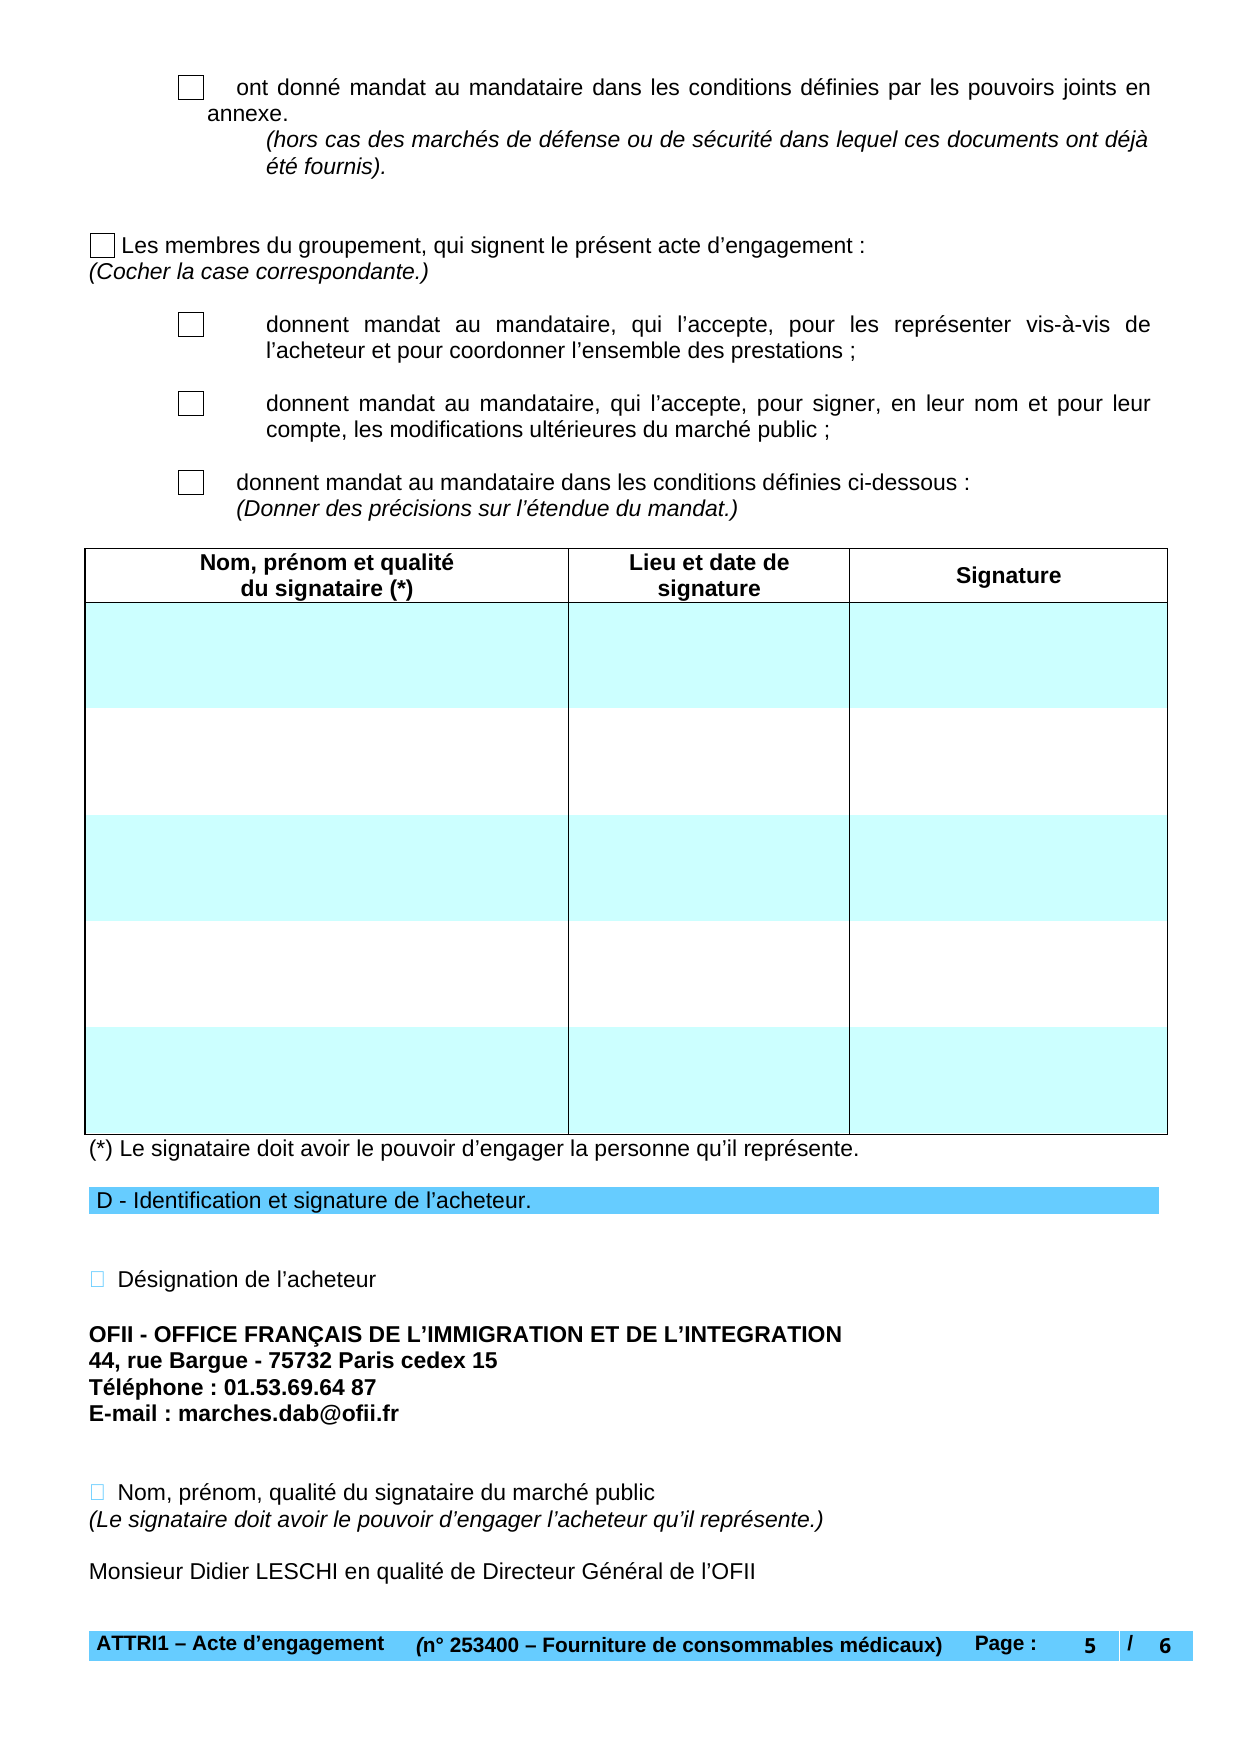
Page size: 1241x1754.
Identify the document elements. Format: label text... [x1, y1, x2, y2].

table_cell [850, 921, 1167, 1027]
table_cell [86, 1027, 568, 1133]
table_header Signature [850, 549, 1167, 602]
table_cell [86, 708, 568, 814]
text (hors cas des marchés de défense ou de sécurité dans lequel ces documents ont déjà été fournis). [266, 126, 1152, 179]
list 44, rue Bargue - 75732 Paris cedex 15 [89, 1347, 1152, 1374]
text Les membres du groupement, qui signent le présent acte d’engagement : [89, 232, 1152, 258]
table_header D - Identification et signature de l’acheteur. [89, 1187, 1159, 1214]
text (Cocher la case correspondante.) [89, 258, 1152, 284]
list Téléphone : 01.53.69.64 87 [89, 1374, 1152, 1400]
table_cell [86, 603, 568, 708]
table_cell [86, 815, 568, 921]
table_header Lieu et date de signature [569, 549, 849, 602]
table_cell [850, 815, 1167, 921]
text (Le signataire doit avoir le pouvoir d’engager l’acheteur qu’il représente.) [89, 1506, 1152, 1532]
table_cell [850, 603, 1167, 708]
table_cell [569, 708, 849, 814]
text (Donner des précisions sur l’étendue du mandat.) [118, 495, 1152, 522]
text Monsieur Didier LESCHI en qualité de Directeur Général de l’OFII [89, 1558, 1152, 1585]
table_cell [569, 815, 849, 921]
table_cell [569, 603, 849, 708]
table_cell [850, 708, 1167, 814]
text donnent mandat au mandataire, qui l’accepte, pour les représenter vis-à-vis de l’acheteur et pour coordonner l’ensemble des prestations ; [177, 311, 1152, 363]
table_cell [569, 1027, 849, 1133]
text donnent mandat au mandataire, qui l’accepte, pour signer, en leur nom et pour leur compte, les modifications ultérieures du marché public ; [177, 390, 1152, 443]
list E-mail : marches.dab@ofii.fr [89, 1400, 1152, 1427]
text donnent mandat au mandataire dans les conditions définies ci-dessous : [118, 469, 1152, 495]
table_header Nom, prénom et qualité du signataire (*) [86, 549, 568, 602]
text  Nom, prénom, qualité du signataire du marché public [89, 1479, 1152, 1506]
text ont donné mandat au mandataire dans les conditions définies par les pouvoirs joints en annexe. [118, 74, 1152, 126]
list OFII - OFFICE FRANÇAIS DE L’IMMIGRATION ET DE L’INTEGRATION [89, 1321, 1152, 1347]
subtitle  Désignation de l’acheteur [89, 1266, 1152, 1293]
table_cell [850, 1027, 1167, 1133]
table_cell [569, 921, 849, 1027]
text (*) Le signataire doit avoir le pouvoir d’engager la personne qu’il représente. [89, 1135, 1152, 1161]
table_cell [86, 921, 568, 1027]
